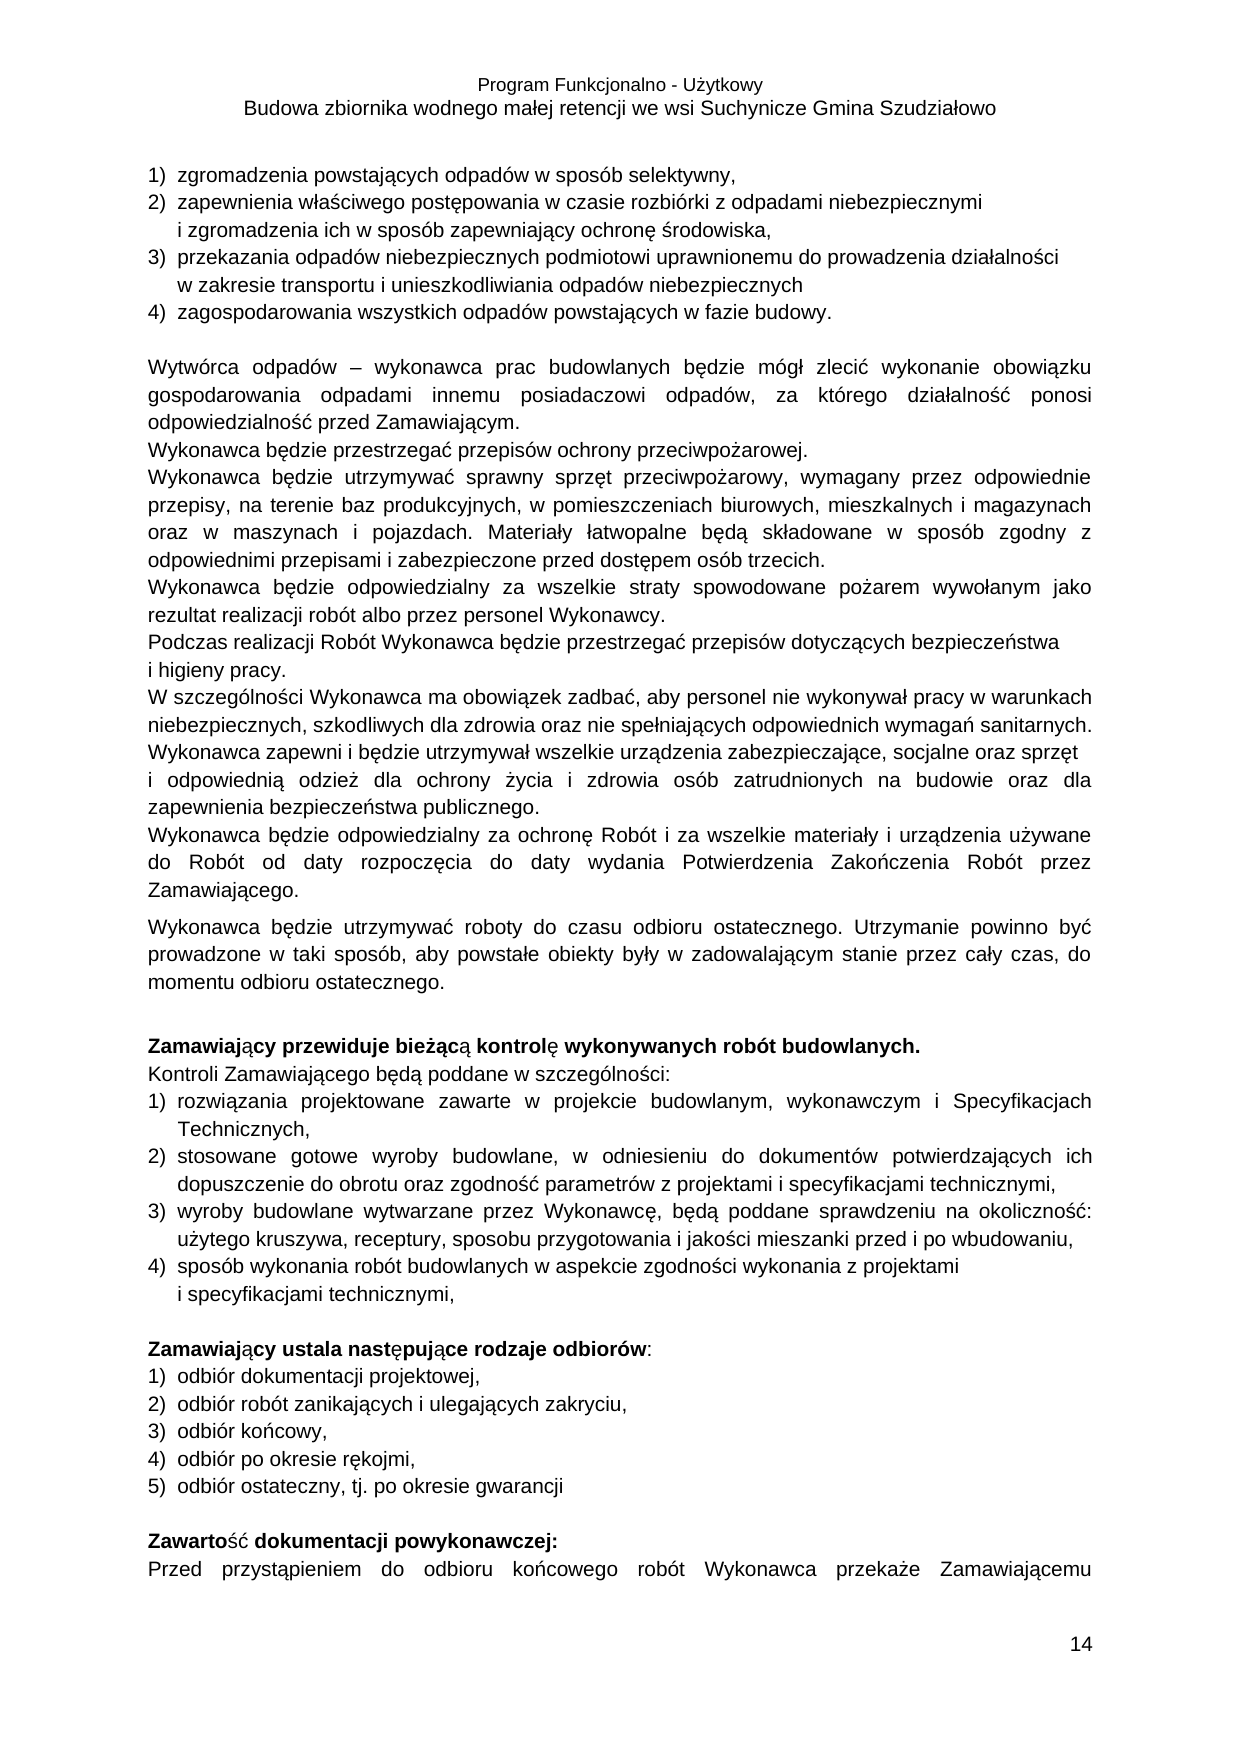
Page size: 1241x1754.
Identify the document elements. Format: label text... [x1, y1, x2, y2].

list przekazania odpadów niebezpiecznych podmiotowi uprawnionemu do prowadzenia działalności w zakresie transportu i unieszkodliwiania odpadów niebezpiecznych [148, 245, 1093, 296]
text Zawartość dokumentacji powykonawczej: [148, 1529, 1093, 1553]
text Wykonawca będzie odpowiedzialny za ochronę Robót i za wszelkie materiały i urządzenia używane do Robót od daty rozpoczęcia do daty wydania Potwierdzenia Zakończenia Robót przez Zamawiającego. [148, 822, 1092, 901]
text Podczas realizacji Robót Wykonawca będzie przestrzegać przepisów dotyczących bezpieczeństwa i higieny pracy. [148, 630, 1092, 681]
text Wykonawca zapewni i będzie utrzymywał wszelkie urządzenia zabezpieczające, socjalne oraz sprzęt i odpowiednią odzież dla ochrony życia i zdrowia osób zatrudnionych na budowie oraz dla zapewnienia bezpieczeństwa publicznego. [148, 740, 1092, 819]
text Kontroli Zamawiającego będą poddane w szczególności: [148, 1061, 1092, 1085]
text Wykonawca będzie odpowiedzialny za wszelkie straty spowodowane pożarem wywołanym jako rezultat realizacji robót albo przez personel Wykonawcy. [148, 575, 1092, 626]
list zgromadzenia powstających odpadów w sposób selektywny, [148, 162, 1093, 186]
list zapewnienia właściwego postępowania w czasie rozbiórki z odpadami niebezpiecznymi i zgromadzenia ich w sposób zapewniający ochronę środowiska, [148, 190, 1093, 241]
text Zamawiający ustala następujące rodzaje odbiorów: [148, 1336, 1093, 1360]
list sposób wykonania robót budowlanych w aspekcie zgodności wykonania z projektami i specyfikacjami technicznymi, [148, 1254, 1093, 1305]
list odbiór końcowy, [148, 1419, 1093, 1443]
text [148, 1556, 1093, 1580]
list zagospodarowania wszystkich odpadów powstających w fazie budowy. [148, 300, 1093, 324]
list stosowane gotowe wyroby budowlane, w odniesieniu do dokumentów potwierdzających ich dopuszczenie do obrotu oraz zgodność parametrów z projektami i specyfikacjami technicznymi, [148, 1144, 1093, 1195]
list odbiór ostateczny, tj. po okresie gwarancji [148, 1474, 1093, 1498]
list rozwiązania projektowane zawarte w projekcie budowlanym, wykonawczym i Specyfikacjach Technicznych, [148, 1089, 1093, 1140]
text W szczególności Wykonawca ma obowiązek zadbać, aby personel nie wykonywał pracy w warunkach niebezpiecznych, szkodliwych dla zdrowia oraz nie spełniających odpowiednich wymagań sanitarnych. [148, 685, 1093, 736]
list odbiór po okresie rękojmi, [148, 1446, 1093, 1470]
list odbiór robót zanikających i ulegających zakryciu, [148, 1391, 1093, 1415]
list wyroby budowlane wytwarzane przez Wykonawcę, będą poddane sprawdzeniu na okoliczność: użytego kruszywa, receptury, sposobu przygotowania i jakości mieszanki przed i po wbudowaniu, [148, 1199, 1093, 1250]
text Zamawiający przewiduje bieżącą kontrolę wykonywanych robót budowlanych. [148, 1034, 1092, 1058]
text Wykonawca będzie przestrzegać przepisów ochrony przeciwpożarowej. [148, 437, 1093, 461]
text Wykonawca będzie utrzymywać sprawny sprzęt przeciwpożarowy, wymagany przez odpowiednie przepisy, na terenie baz produkcyjnych, w pomieszczeniach biurowych, mieszkalnych i magazynach oraz w maszynach i pojazdach. Materiały łatwopalne będą składowane w sposób zgodny z odpowiednimi przepisami i zabezpieczone przed dostępem osób trzecich. [148, 465, 1092, 571]
text Wykonawca będzie utrzymywać roboty do czasu odbioru ostatecznego. Utrzymanie powinno być prowadzone w taki sposób, aby powstałe obiekty były w zadowalającym stanie przez cały czas, do momentu odbioru ostatecznego. [148, 914, 1093, 993]
text Wytwórca odpadów – wykonawca prac budowlanych będzie mógł zlecić wykonanie obowiązku gospodarowania odpadami innemu posiadaczowi odpadów, za którego działalność ponosi odpowiedzialność przed Zamawiającym. [148, 355, 1093, 434]
list odbiór dokumentacji projektowej, [148, 1364, 1093, 1388]
